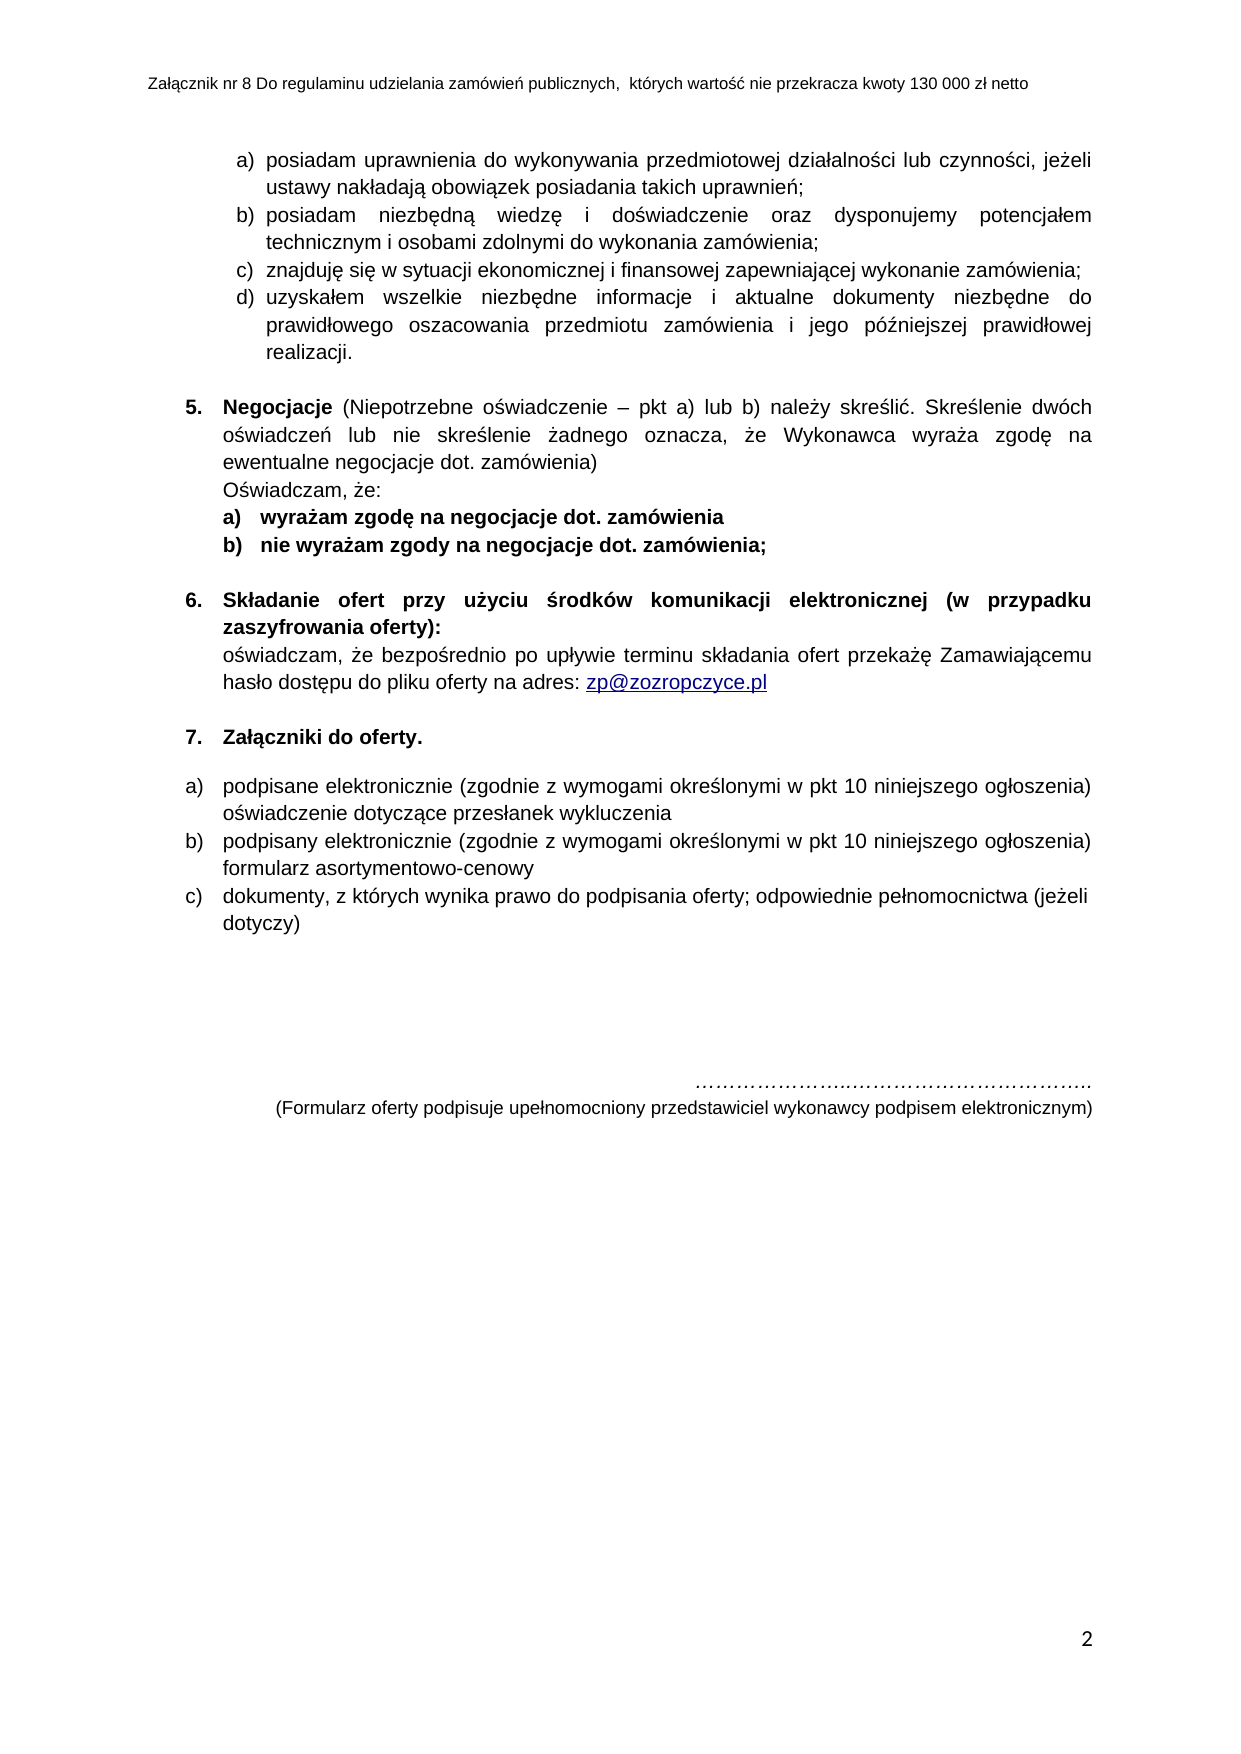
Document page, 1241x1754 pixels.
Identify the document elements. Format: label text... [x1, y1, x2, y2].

list podpisany elektronicznie (zgodnie z wymogami określonymi w pkt 10 niniejszego ogłoszenia) formularz asortymentowo-cenowy [185, 828, 1093, 880]
list Składanie ofert przy użyciu środków komunikacji elektronicznej (w przypadku zaszyfrowania oferty): [185, 588, 1093, 639]
text …………………..…………………………….. [148, 1069, 1093, 1093]
list Załączniki do oferty. [185, 725, 1093, 749]
list Oświadczam, że: [223, 478, 1093, 502]
list znajduję się w sytuacji ekonomicznej i finansowej zapewniającej wykonanie zamówienia; [236, 258, 1093, 282]
text (Formularz oferty podpisuje upełnomocniony przedstawiciel wykonawcy podpisem elektronicznym) [148, 1097, 1093, 1118]
list wyrażam zgodę na negocjacje dot. zamówienia [223, 505, 1093, 529]
list uzyskałem wszelkie niezbędne informacje i aktualne dokumenty niezbędne do prawidłowego oszacowania przedmiotu zamówienia i jego późniejszej prawidłowej realizacji. [236, 285, 1093, 364]
list posiadam niezbędną wiedzę i doświadczenie oraz dysponujemy potencjałem technicznym i osobami zdolnymi do wykonania zamówienia; [236, 203, 1093, 254]
list posiadam uprawnienia do wykonywania przedmiotowej działalności lub czynności, jeżeli ustawy nakładają obowiązek posiadania takich uprawnień; [236, 148, 1093, 199]
list nie wyrażam zgody na negocjacje dot. zamówienia; [223, 533, 1093, 557]
list dokumenty, z których wynika prawo do podpisania oferty; odpowiednie pełnomocnictwa (jeżeli dotyczy) [185, 883, 1093, 935]
list Negocjacje (Niepotrzebne oświadczenie – pkt a) lub b) należy skreślić. Skreślenie dwóch oświadczeń lub nie skreślenie żadnego oznacza, że Wykonawca wyraża zgodę na ewentualne negocjacje dot. zamówienia) [185, 395, 1093, 474]
list podpisane elektronicznie (zgodnie z wymogami określonymi w pkt 10 niniejszego ogłoszenia) oświadczenie dotyczące przesłanek wykluczenia [185, 773, 1093, 825]
list oświadczam, że bezpośrednio po upływie terminu składania ofert przekażę Zamawiającemu hasło dostępu do pliku oferty na adres: zp@zozropczyce.pl [223, 643, 1093, 694]
